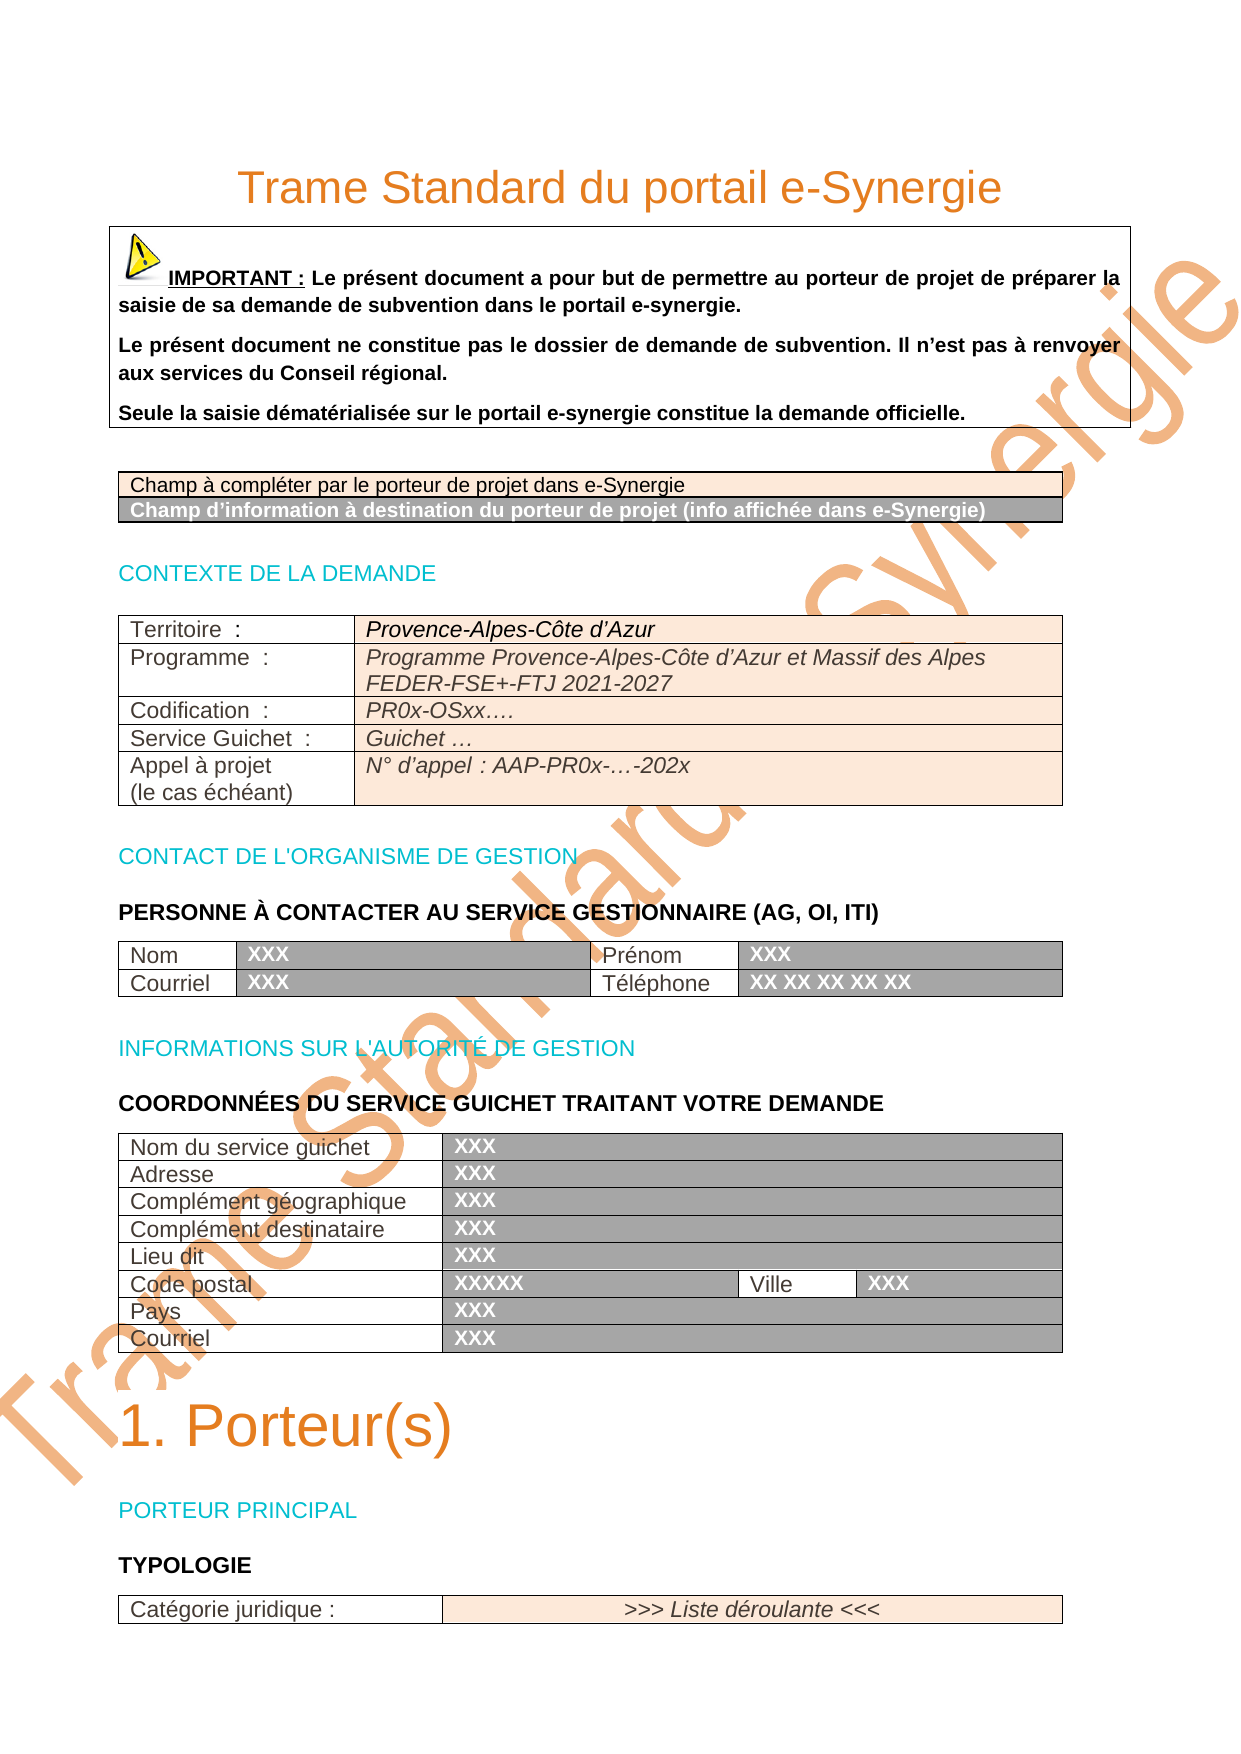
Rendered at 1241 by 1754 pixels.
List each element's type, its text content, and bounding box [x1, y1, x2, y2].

table_cell XXX [443, 1325, 1062, 1352]
table_cell XXXXX [443, 1271, 738, 1297]
table_cell Courriel [119, 970, 236, 996]
subtitle Contact de l'organisme de gestion [118, 843, 1122, 870]
table_header Catégorie juridique : [119, 1596, 442, 1622]
table_cell Courriel [119, 1325, 442, 1352]
table_cell Appel à projet (le cas échéant) [119, 752, 354, 805]
table_cell Guichet … [355, 725, 1062, 751]
table_header Provence-Alpes-Côte d’Azur [355, 616, 1062, 642]
table_cell Lieu dit [119, 1243, 442, 1269]
table_cell N° d’appel : AAP-PR0x-…-202x [355, 752, 1062, 805]
subtitle PERSONNE À CONTACTER AU SERVICE GESTIONNAIRE (AG, OI, ITI) [118, 898, 1122, 925]
table_cell XXX [443, 1188, 1062, 1215]
table_cell PR0x-OSxx…. [355, 697, 1062, 724]
table_cell XXX [443, 1298, 1062, 1324]
table_header Prénom [591, 942, 738, 969]
table_cell Ville [739, 1271, 856, 1297]
table_cell Complément destinataire [119, 1216, 442, 1242]
text Seule la saisie dématérialisée sur le portail e-synergie constitue la demande officielle. [110, 398, 1130, 427]
table_cell XX XX XX XX XX [739, 970, 1062, 996]
subtitle TYPOLOGIE [118, 1552, 1122, 1579]
table_header Nom [119, 942, 236, 969]
table_cell Adresse [119, 1161, 442, 1187]
picture [118, 229, 168, 286]
table_cell Programme Provence-Alpes-Côte d’Azur et Massif des Alpes FEDER-FSE+-FTJ 2021-2027 [355, 644, 1062, 696]
table_cell Pays [119, 1298, 442, 1324]
table_header XXX [237, 942, 590, 969]
table_cell XXX [443, 1216, 1062, 1242]
table_header XXX [443, 1134, 1062, 1160]
table_header >>> Liste déroulante <<< [443, 1596, 1062, 1622]
subtitle COntexte de la demande [118, 560, 1122, 586]
subtitle Porteur principal [118, 1497, 1122, 1523]
title 1. Porteur(s) [118, 1390, 1122, 1460]
table_cell Code postal [119, 1271, 442, 1297]
subtitle COORDONNÉES DU SERVICE GUICHET TRAITANT VOTRE DEMANDE [118, 1090, 1122, 1116]
text Le présent document ne constitue pas le dossier de demande de subvention. Il n’est pas à renvoyer aux services du Conseil régional. [110, 330, 1130, 385]
table_cell Codification : [119, 697, 354, 724]
table_header Nom du service guichet [119, 1134, 442, 1160]
table_cell Champ d’information à destination du porteur de projet (info affichée dans e-Synergie) [119, 498, 1062, 521]
table_header Territoire : [119, 616, 354, 642]
subtitle Informations sur l'autorité de gestion [118, 1034, 1122, 1061]
table_cell Service Guichet : [119, 725, 354, 751]
title Trame Standard du portail e-Synergie [118, 161, 1122, 213]
table_cell Téléphone [591, 970, 738, 996]
table_cell XXX [443, 1243, 1062, 1269]
table_cell Complément géographique [119, 1188, 442, 1215]
table_cell XXX [857, 1271, 1062, 1297]
table_header XXX [739, 942, 1062, 969]
table_header Champ à compléter par le porteur de projet dans e-Synergie [119, 473, 1062, 496]
table_cell Programme : [119, 644, 354, 696]
table_cell XXX [443, 1161, 1062, 1187]
table_cell XXX [237, 970, 590, 996]
text IMPORTANT : Le présent document a pour but de permettre au porteur de projet de préparer la saisie de sa demande de subvention dans le portail e-synergie. [110, 227, 1130, 317]
